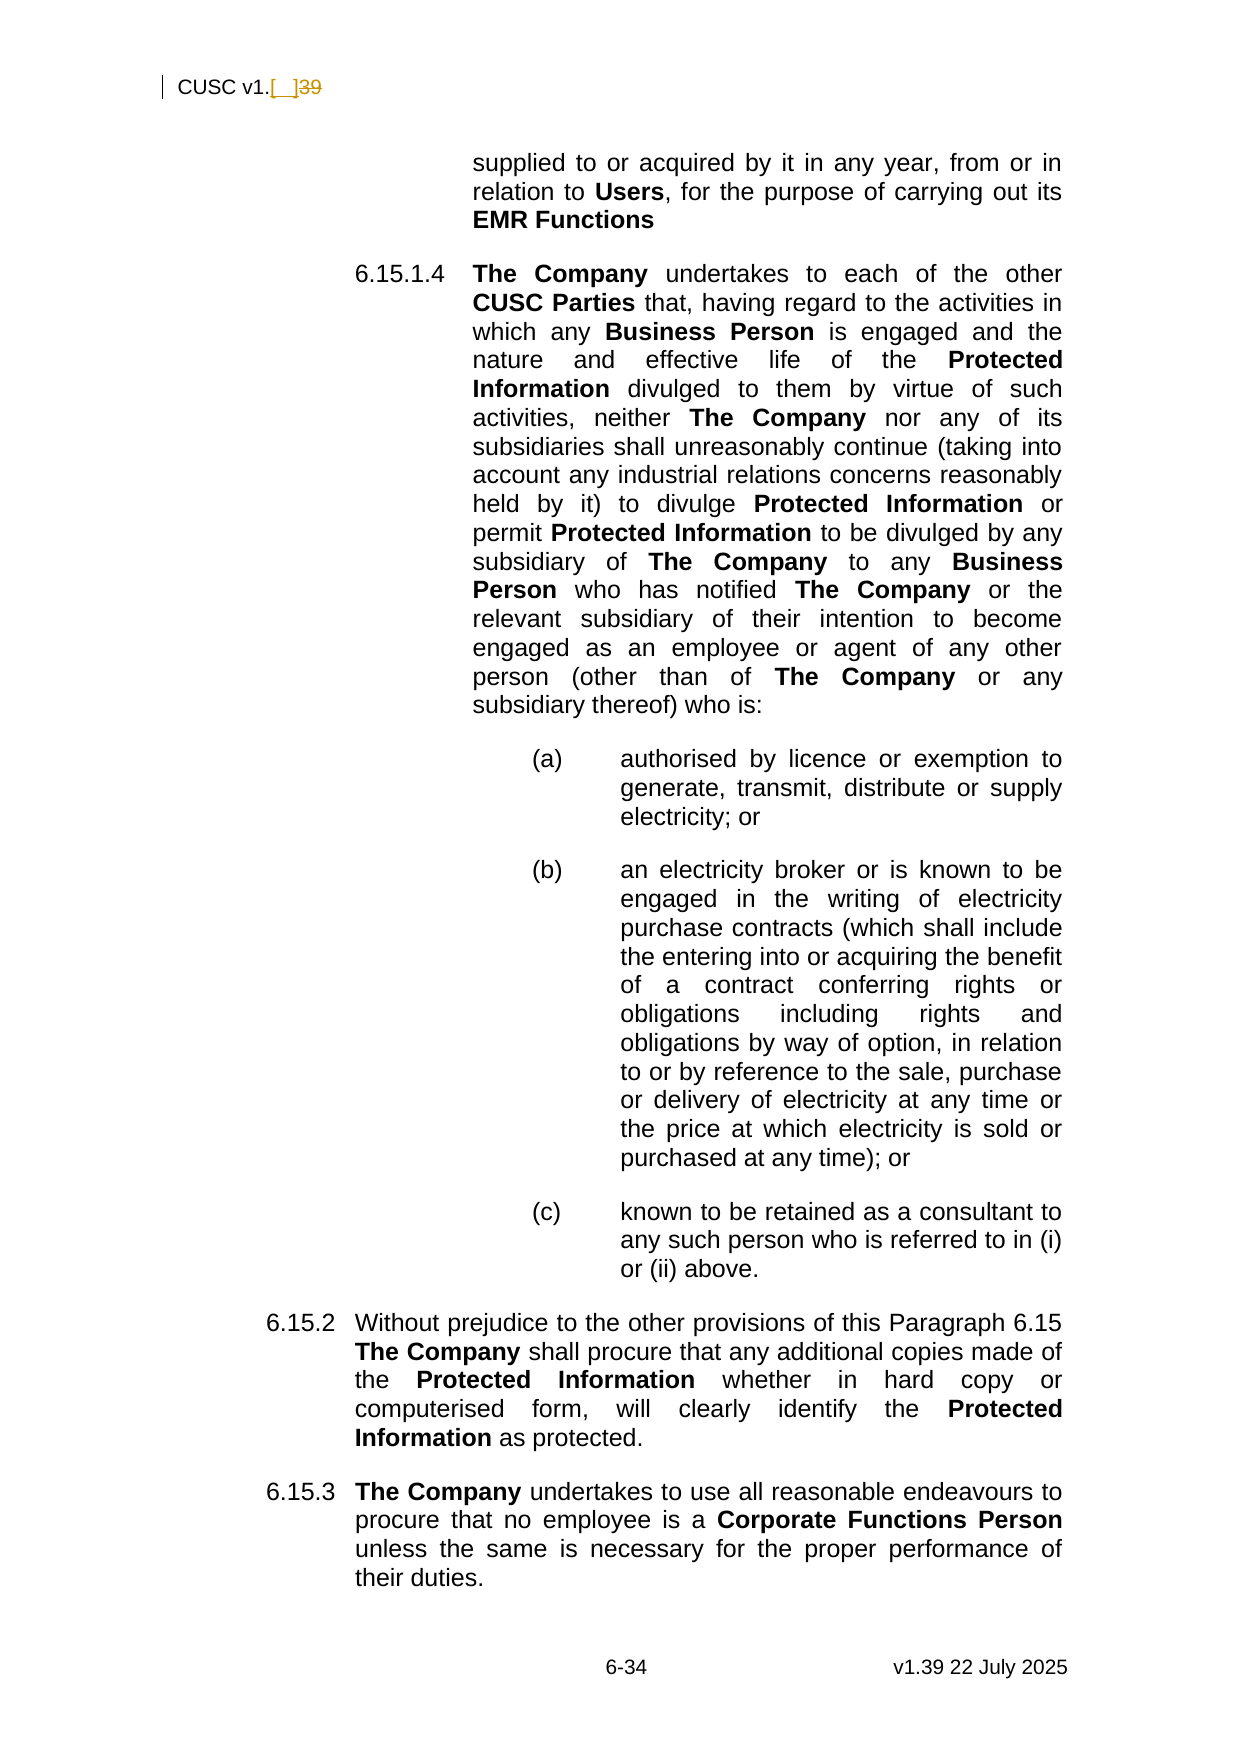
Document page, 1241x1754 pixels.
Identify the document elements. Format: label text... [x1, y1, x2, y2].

text (b) an electricity broker or is known to be engaged in the writing of electricity purchase contracts (which shall include the entering into or acquiring the benefit of a contract conferring rights or obligations including rights and obligations by way of option, in relation to or by reference to the sale, purchase or delivery of electricity at any time or the price at which electricity is sold or purchased at any time); or [532, 855, 1063, 1171]
text 6.15.3 The Company undertakes to use all reasonable endeavours to procure that no employee is a Corporate Functions Person unless the same is necessary for the proper performance of their duties. [266, 1476, 1063, 1591]
text (a) authorised by licence or exemption to generate, transmit, distribute or supply electricity; or [532, 744, 1063, 830]
text (c) known to be retained as a consultant to any such person who is referred to in (i) or (ii) above. [532, 1196, 1063, 1283]
text 6.15.1.4 The Company undertakes to each of the other CUSC Parties that, having regard to the activities in which any Business Person is engaged and the nature and effective life of the Protected Information divulged to them by virtue of such activities, neither The Company nor any of its subsidiaries shall unreasonably continue (taking into account any industrial relations concerns reasonably held by it) to divulge Protected Information or permit Protected Information to be divulged by any subsidiary of The Company to any Business Person who has notified The Company or the relevant subsidiary of their intention to become engaged as an employee or agent of any other person (other than of The Company or any subsidiary thereof) who is: [354, 259, 1063, 719]
text 6.15.2 Without prejudice to the other provisions of this Paragraph 6.15 The Company shall procure that any additional copies made of the Protected Information whether in hard copy or computerised form, will clearly identify the Protected Information as protected. [266, 1308, 1063, 1451]
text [352, 148, 1063, 234]
